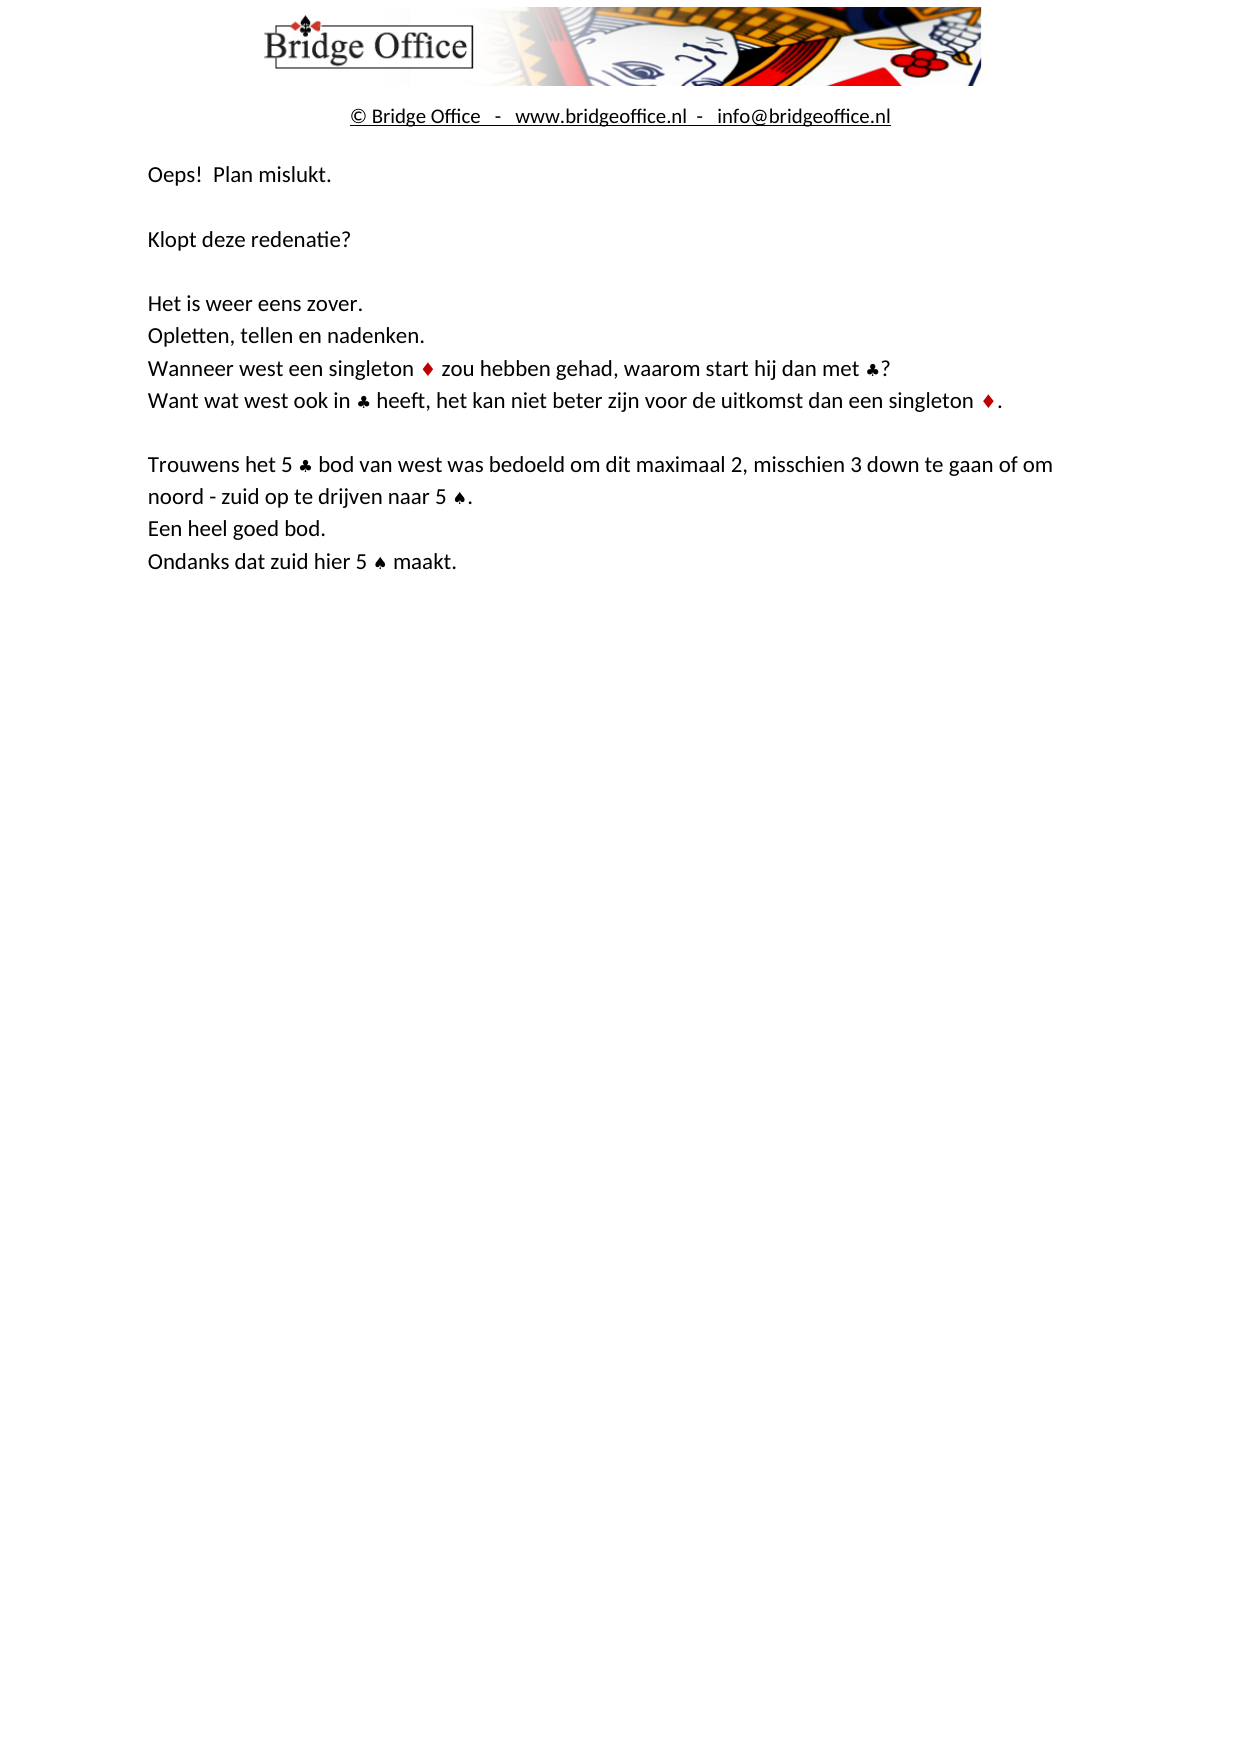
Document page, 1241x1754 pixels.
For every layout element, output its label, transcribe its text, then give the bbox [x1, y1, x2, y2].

picture [237, 7, 980, 85]
text Trouwens het 5 ♣ bod van west was bedoeld om dit maximaal 2, misschien 3 down te gaan of om noord - zuid op te drijven naar 5 ♠. [148, 450, 1093, 510]
text Wanneer west een singleton ♦ zou hebben gehad, waarom start hij dan met ♣? [148, 354, 1093, 382]
text Want wat west ook in ♣ heeft, het kan niet beter zijn voor de uitkomst dan een singleton ♦. [148, 386, 1093, 414]
text Opletten, tellen en nadenken. [148, 321, 1093, 349]
text Oeps! Plan mislukt. [148, 161, 1093, 188]
text Klopt deze redenatie? [148, 225, 1093, 253]
text Het is weer eens zover. [148, 289, 1093, 317]
text Een heel goed bod. [148, 514, 1093, 543]
text Ondanks dat zuid hier 5 ♠ maakt. [148, 547, 1093, 575]
